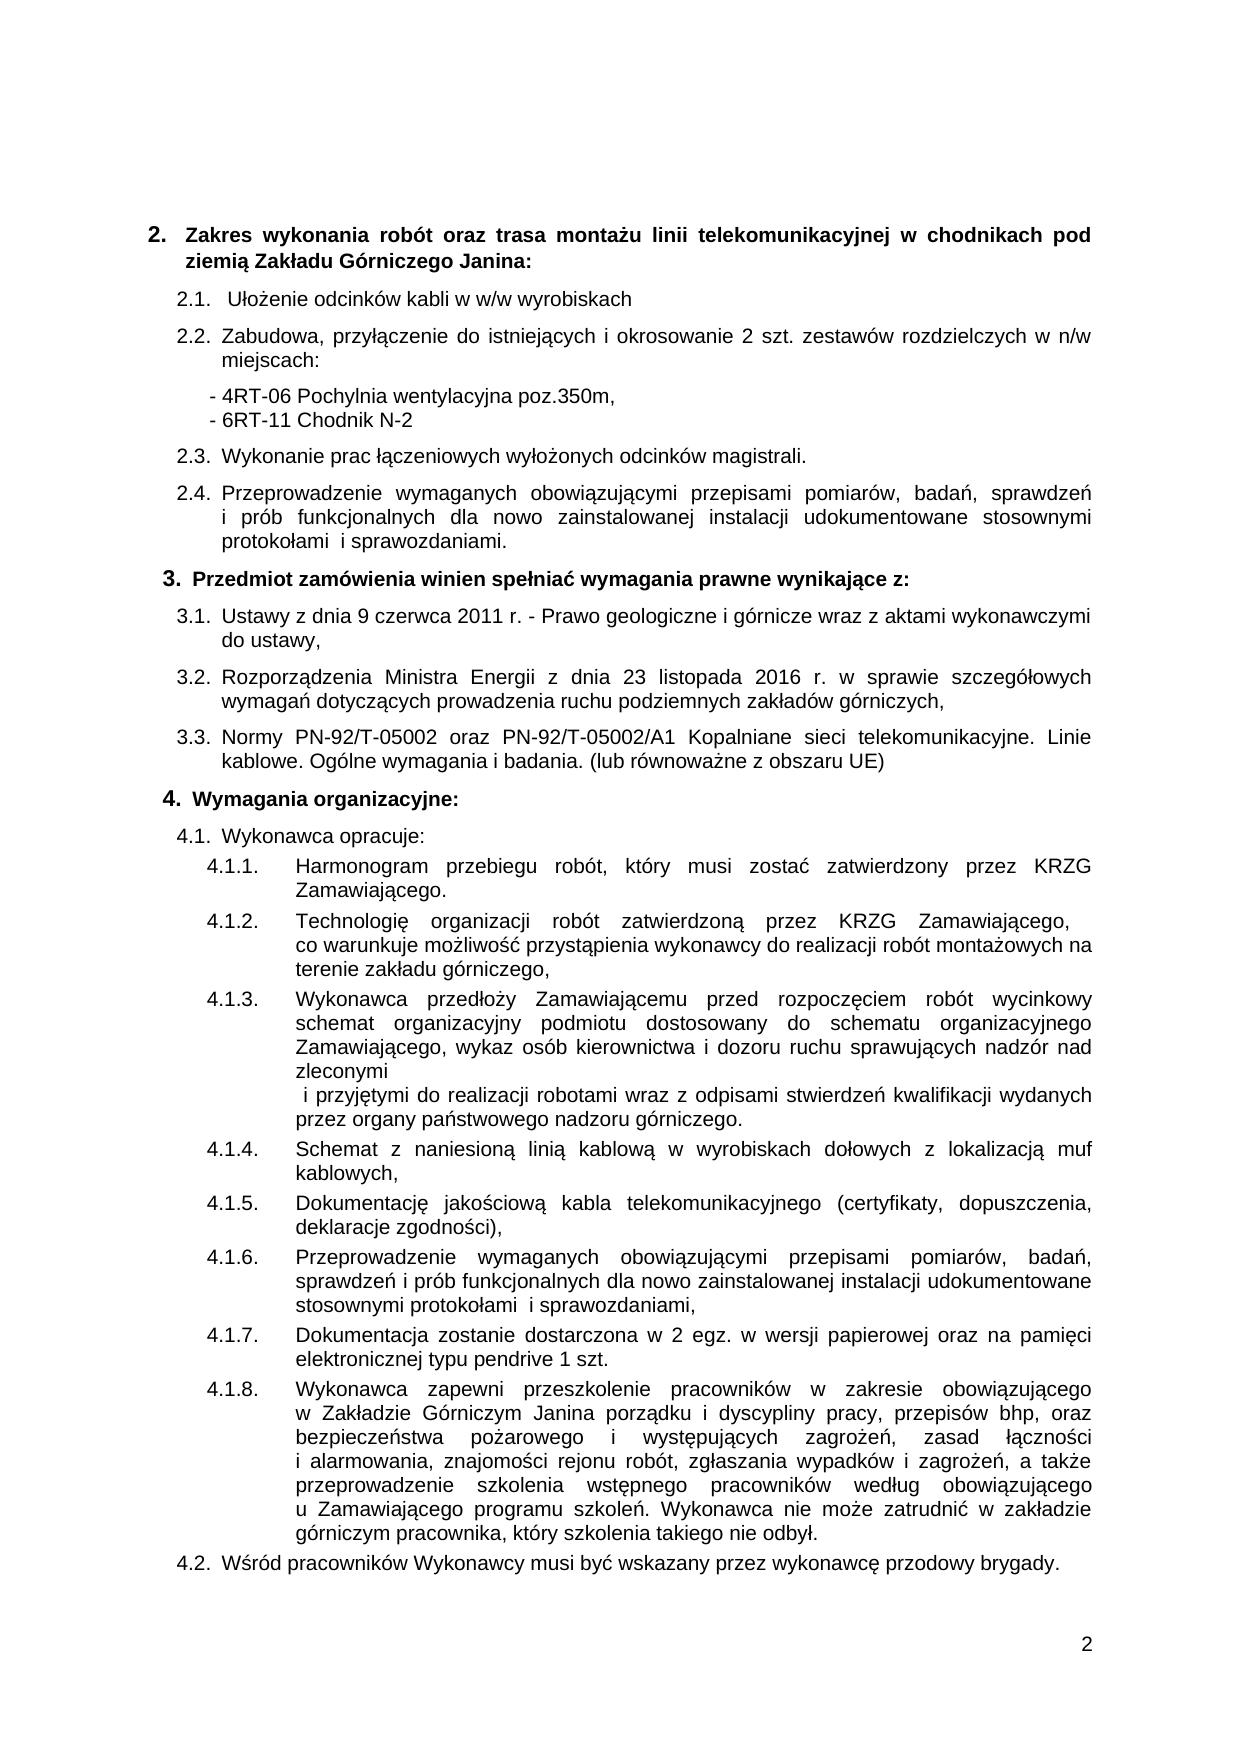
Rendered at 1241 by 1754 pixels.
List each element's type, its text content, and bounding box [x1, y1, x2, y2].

list Wykonanie prac łączeniowych wyłożonych odcinków magistrali. [176, 444, 1093, 468]
list Wykonawca opracuje: [176, 824, 1093, 848]
list Dokumentację jakościową kabla telekomunikacyjnego (certyfikaty, dopuszczenia, deklaracje zgodności), [207, 1191, 1093, 1239]
list Wymagania organizacyjne: [162, 785, 1089, 812]
list Technologię organizacji robót zatwierdzoną przez KRZG Zamawiającego, co warunkuje możliwość przystąpienia wykonawcy do realizacji robót montażowych na terenie zakładu górniczego, [207, 908, 1093, 980]
list Ustawy z dnia 9 czerwca 2011 r. - Prawo geologiczne i górnicze wraz z aktami wykonawczymi do ustawy, [176, 604, 1093, 652]
list Przeprowadzenie wymaganych obowiązującymi przepisami pomiarów, badań, sprawdzeń i prób funkcjonalnych dla nowo zainstalowanej instalacji udokumentowane stosownymi protokołami i sprawozdaniami. [176, 481, 1093, 553]
list Wykonawca przedłoży Zamawiającemu przed rozpoczęciem robót wycinkowy schemat organizacyjny podmiotu dostosowany do schematu organizacyjnego Zamawiającego, wykaz osób kierownictwa i dozoru ruchu sprawujących nadzór nad zleconymi i przyjętymi do realizacji robotami wraz z odpisami stwierdzeń kwalifikacji wydanych przez organy państwowego nadzoru górniczego. [207, 987, 1093, 1130]
list Normy PN-92/T-05002 oraz PN-92/T-05002/A1 Kopalniane sieci telekomunikacyjne. Linie kablowe. Ogólne wymagania i badania. (lub równoważne z obszaru UE) [176, 725, 1093, 773]
list Zakres wykonania robót oraz trasa montażu linii telekomunikacyjnej w chodnikach pod ziemią Zakładu Górniczego Janina: [148, 221, 1093, 273]
list Zabudowa, przyłączenie do istniejących i okrosowanie 2 szt. zestawów rozdzielczych w n/w miejscach: [176, 323, 1093, 371]
text - 4RT-06 Pochylnia wentylacyjna poz.350m, [192, 384, 1093, 408]
list Wśród pracowników Wykonawcy musi być wskazany przez wykonawcę przodowy brygady. [176, 1551, 1093, 1575]
list Wykonawca zapewni przeszkolenie pracowników w zakresie obowiązującego w Zakładzie Górniczym Janina porządku i dyscypliny pracy, przepisów bhp, oraz bezpieczeństwa pożarowego i występujących zagrożeń, zasad łączności i alarmowania, znajomości rejonu robót, zgłaszania wypadków i zagrożeń, a także przeprowadzenie szkolenia wstępnego pracowników według obowiązującego u Zamawiającego programu szkoleń. Wykonawca nie może zatrudnić w zakładzie górniczym pracownika, który szkolenia takiego nie odbył. [207, 1377, 1093, 1545]
list Rozporządzenia Ministra Energii z dnia 23 listopada 2016 r. w sprawie szczegółowych wymagań dotyczących prowadzenia ruchu podziemnych zakładów górniczych, [176, 664, 1093, 712]
list Schemat z naniesioną linią kablową w wyrobiskach dołowych z lokalizacją muf kablowych, [207, 1137, 1093, 1184]
list Dokumentacja zostanie dostarczona w 2 egz. w wersji papierowej oraz na pamięci elektronicznej typu pendrive 1 szt. [207, 1323, 1093, 1371]
text - 6RT-11 Chodnik N-2 [192, 408, 1093, 432]
list Przeprowadzenie wymaganych obowiązującymi przepisami pomiarów, badań, sprawdzeń i prób funkcjonalnych dla nowo zainstalowanej instalacji udokumentowane stosownymi protokołami i sprawozdaniami, [207, 1245, 1093, 1317]
list Harmonogram przebiegu robót, który musi zostać zatwierdzony przez KRZG Zamawiającego. [207, 854, 1093, 902]
list Ułożenie odcinków kabli w w/w wyrobiskach [176, 287, 1093, 311]
list Przedmiot zamówienia winien spełniać wymagania prawne wynikające z: [162, 565, 1089, 592]
